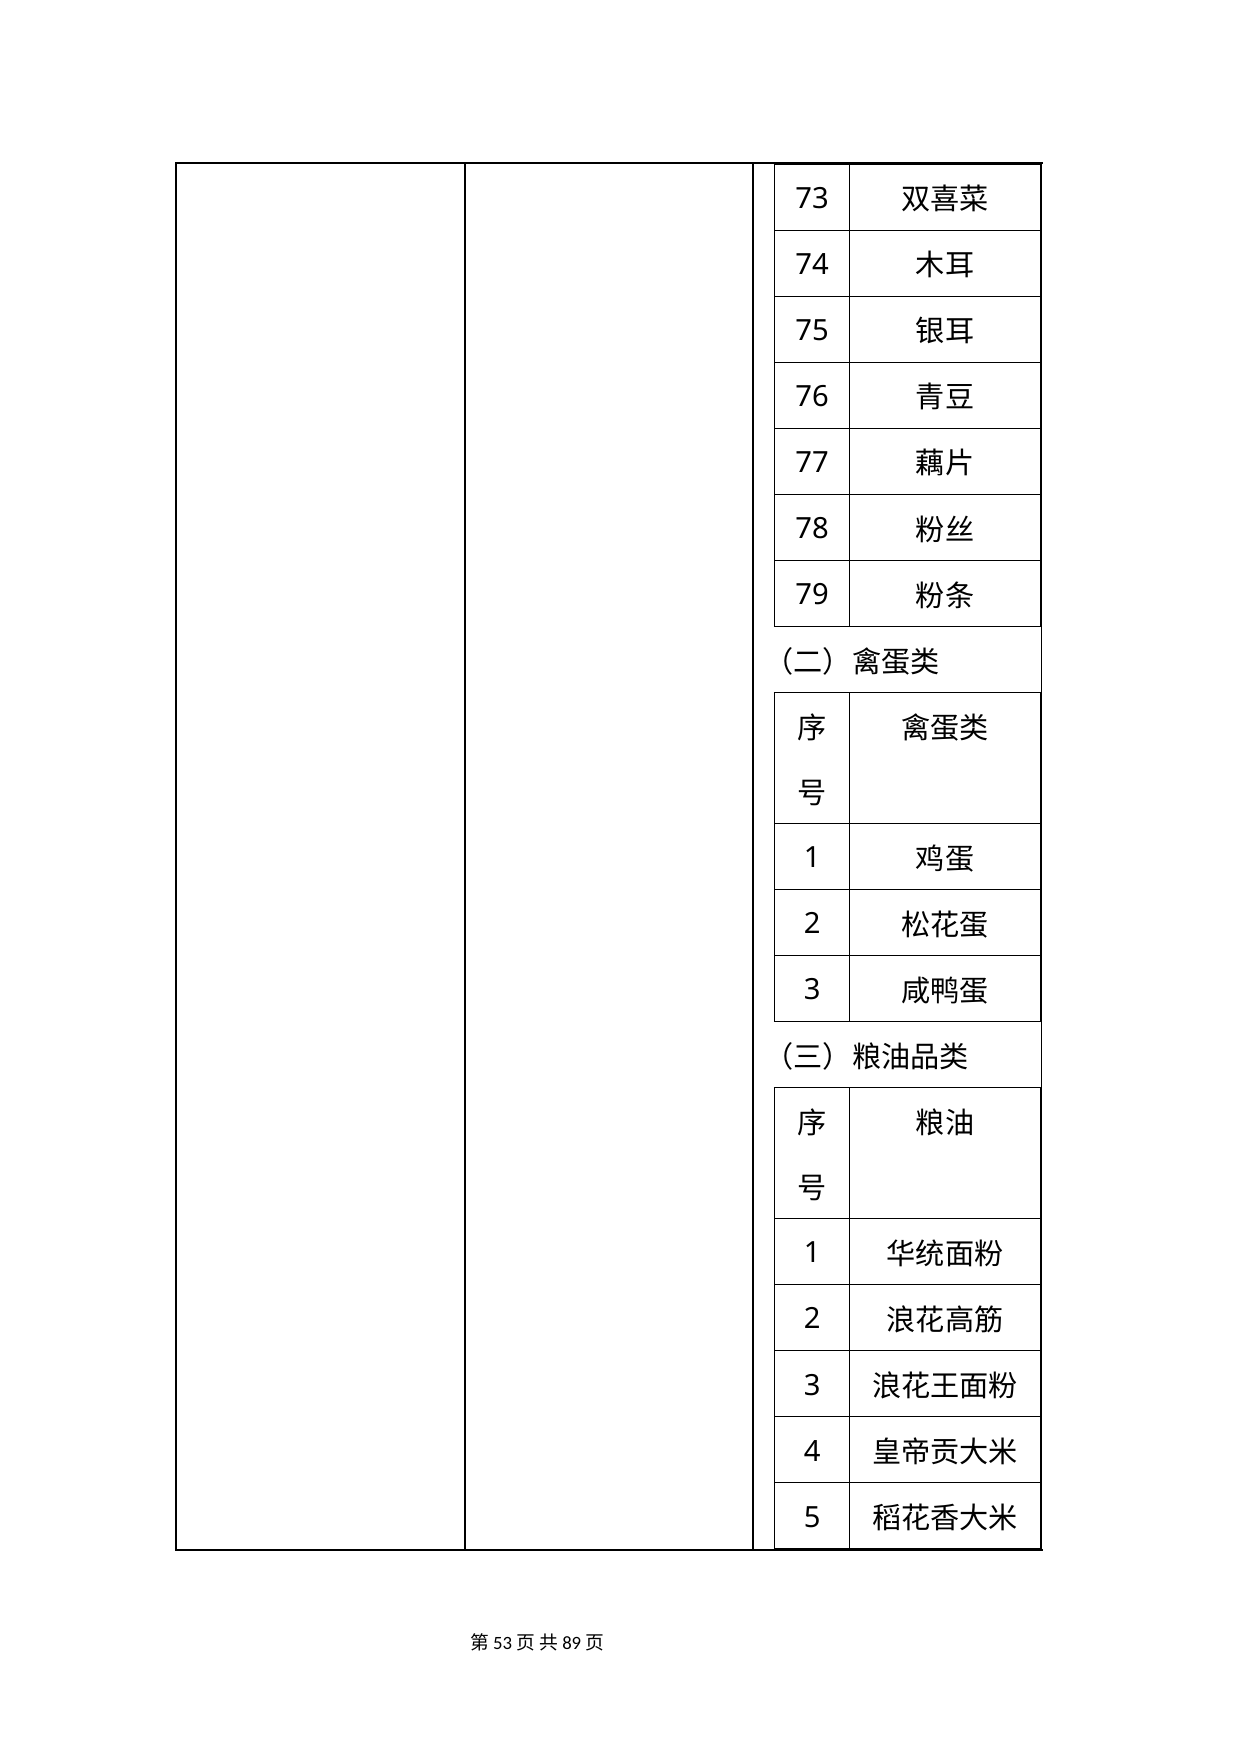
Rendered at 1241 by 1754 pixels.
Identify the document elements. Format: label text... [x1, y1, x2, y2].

table_cell ★ [466, 164, 752, 1549]
table_cell 1 [177, 164, 464, 1549]
